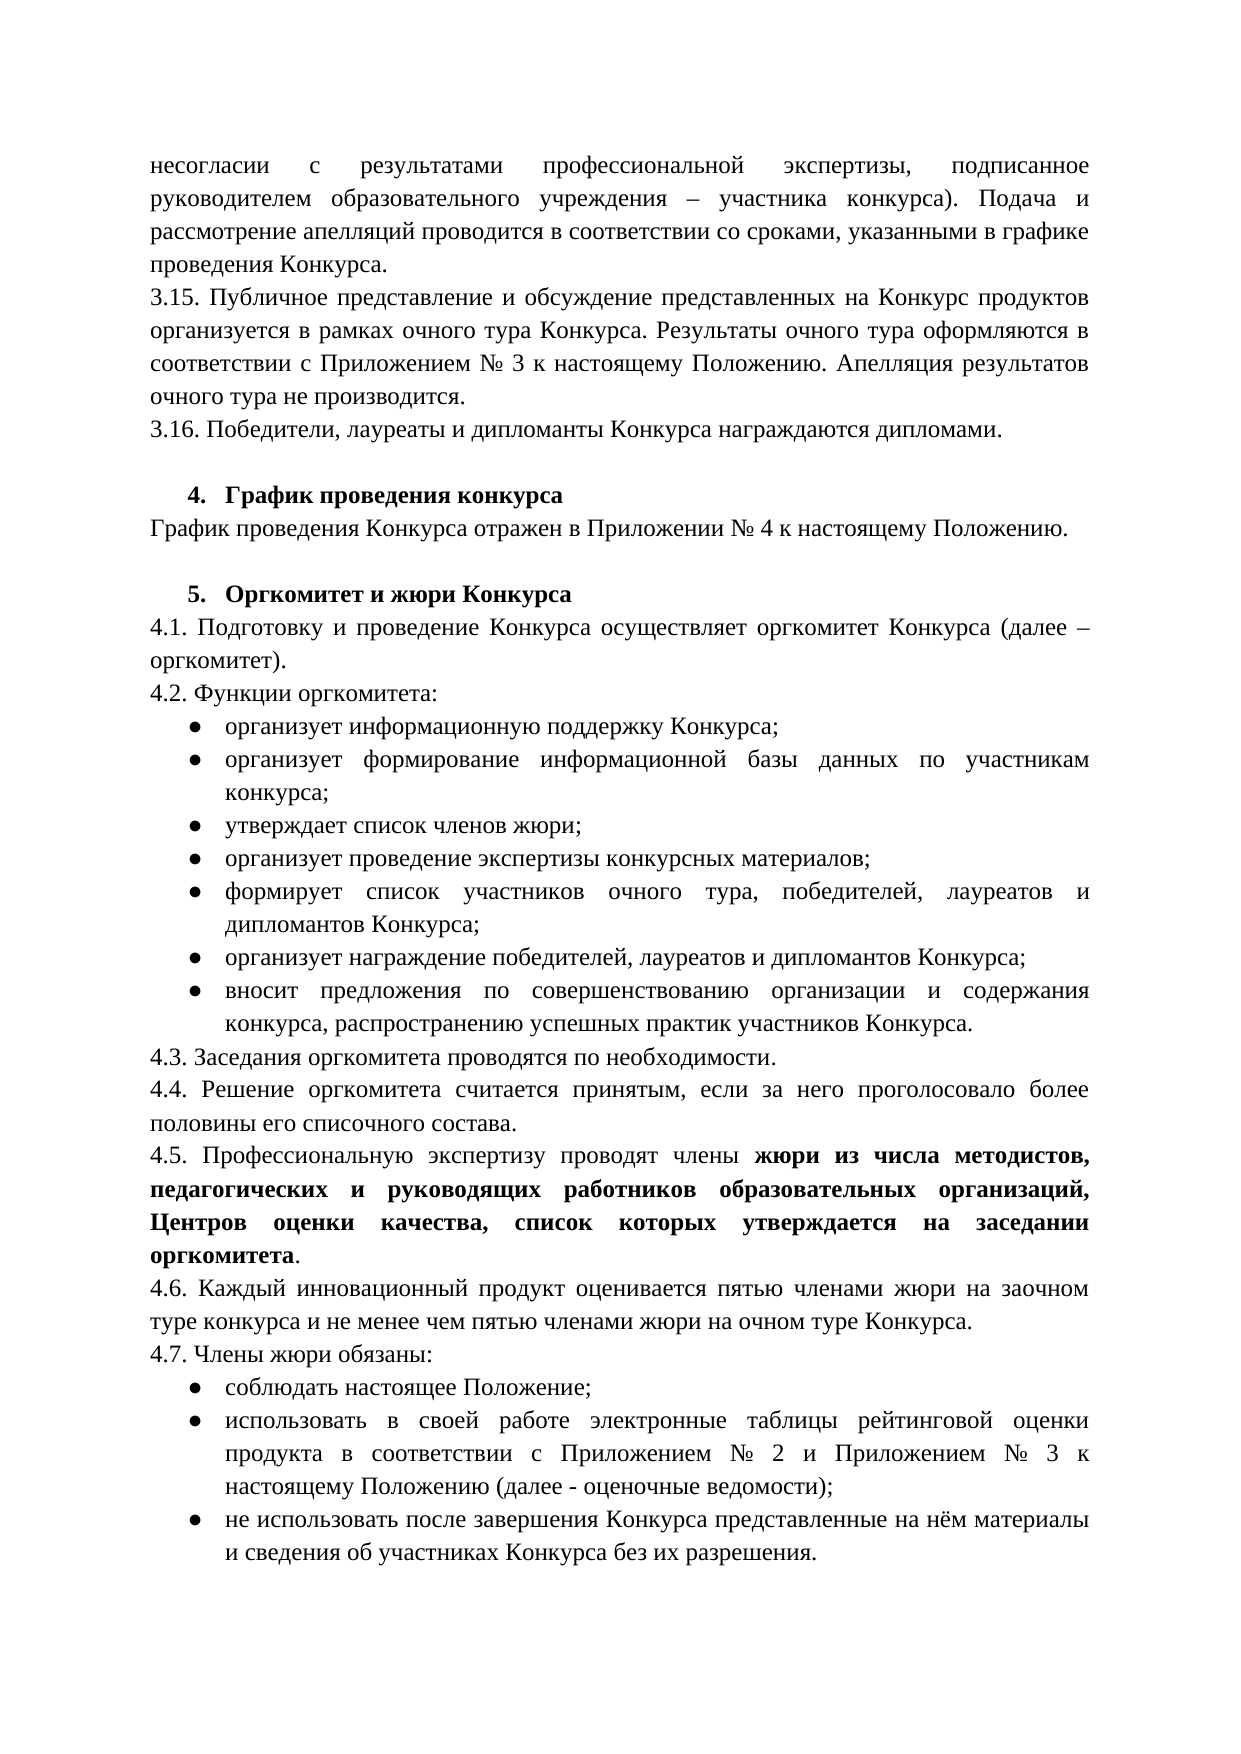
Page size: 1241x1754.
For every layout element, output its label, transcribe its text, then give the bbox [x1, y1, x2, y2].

text График проведения Конкурса отражен в Приложении № 4 к настоящему Положению. [150, 513, 1090, 542]
text 4.5. Профессиональную экспертизу проводят члены жюри из числа методистов, педагогических и руководящих работников образовательных организаций, Центров оценки качества, список которых утверждается на заседании оргкомитета. [150, 1141, 1090, 1268]
text 4.4. Решение оргкомитета считается принятым, если за него проголосовало более половины его списочного состава. [150, 1074, 1090, 1136]
text 4.1. Подготовку и проведение Конкурса осуществляет оргкомитет Конкурса (далее – оргкомитет). [150, 612, 1090, 674]
text 3.16. Победители, лауреаты и дипломанты Конкурса награждаются дипломами. [150, 414, 1090, 443]
list использовать в своей работе электронные таблицы рейтинговой оценки продукта в соответствии с Приложением № 2 и Приложением № 3 к настоящему Положению (далее - оценочные ведомости); [187, 1405, 1090, 1499]
list соблюдать настоящее Положение; [187, 1372, 1090, 1401]
list не использовать после завершения Конкурса представленные на нём материалы и сведения об участниках Конкурса без их разрешения. [187, 1504, 1090, 1566]
text 4.3. Заседания оргкомитета проводятся по необходимости. [150, 1042, 1090, 1070]
list организует награждение победителей, лауреатов и дипломантов Конкурса; [187, 942, 1090, 971]
list организует информационную поддержку Конкурса; [187, 711, 1090, 740]
list График проведения конкурса [187, 480, 1090, 509]
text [150, 150, 1090, 278]
list организует проведение экспертизы конкурсных материалов; [187, 843, 1090, 872]
list формирует список участников очного тура, победителей, лауреатов и дипломантов Конкурса; [187, 876, 1090, 938]
text 3.15. Публичное представление и обсуждение представленных на Конкурс продуктов организуется в рамках очного тура Конкурса. Результаты очного тура оформляются в соответствии с Приложением № 3 к настоящему Положению. Апелляция результатов очного тура не производится. [150, 282, 1090, 410]
text 4.6. Каждый инновационный продукт оценивается пятью членами жюри на заочном туре конкурса и не менее чем пятью членами жюри на очном туре Конкурса. [150, 1273, 1090, 1334]
list Оргкомитет и жюри Конкурса [187, 579, 1090, 608]
text 4.2. Функции оргкомитета: [150, 678, 1090, 707]
list утверждает список членов жюри; [187, 810, 1090, 839]
list организует формирование информационной базы данных по участникам конкурса; [187, 744, 1090, 806]
list вносит предложения по совершенствованию организации и содержания конкурса, распространению успешных практик участников Конкурса. [187, 976, 1090, 1037]
text 4.7. Члены жюри обязаны: [150, 1339, 1090, 1367]
